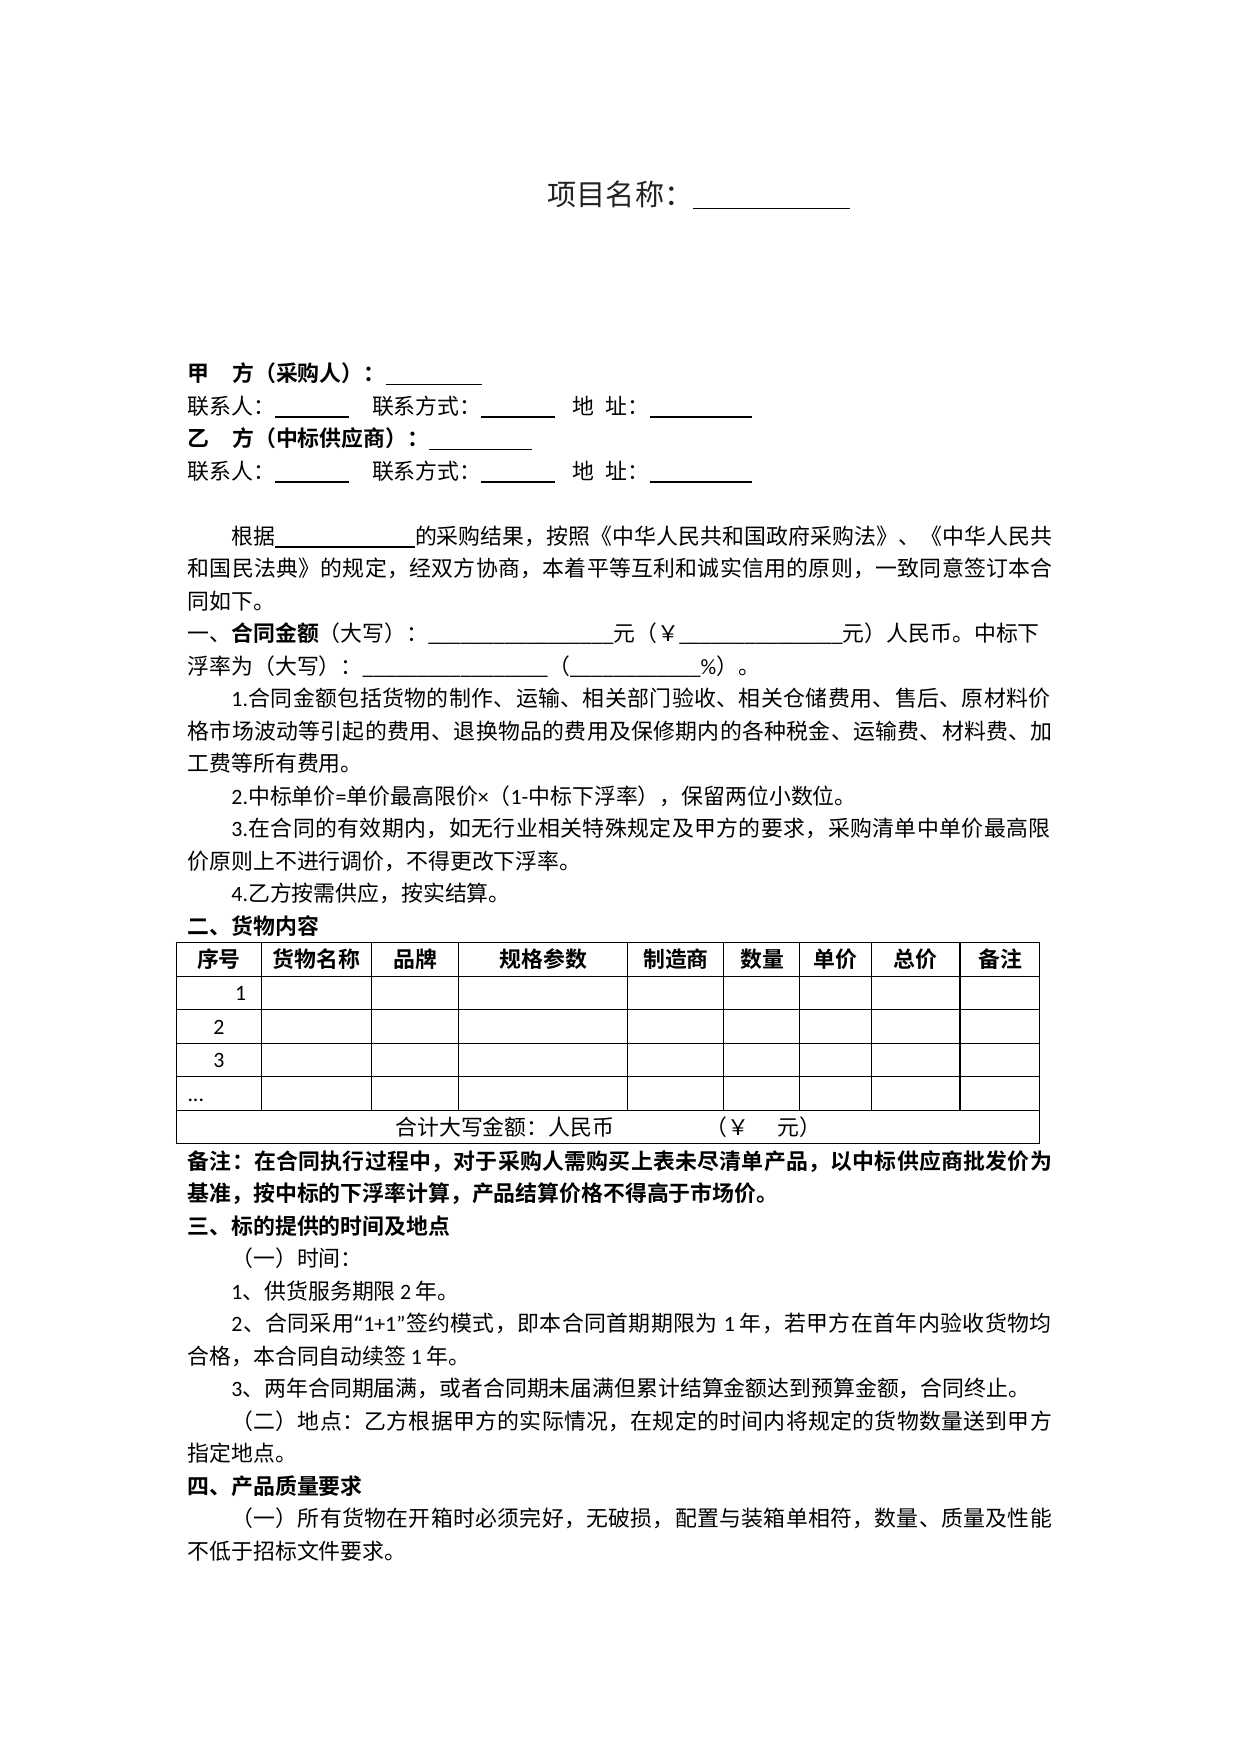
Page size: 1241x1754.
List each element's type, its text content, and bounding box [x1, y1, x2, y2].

table_header 制造商 [628, 943, 723, 976]
table_cell [724, 977, 799, 1009]
table_header 总价 [872, 943, 959, 976]
table_header 单价 [800, 943, 871, 976]
table_cell [872, 1077, 959, 1110]
table_cell 1 [177, 977, 261, 1009]
text 1、供货服务期限2年。 [187, 1274, 1053, 1307]
table_cell [800, 1010, 871, 1043]
table_cell [872, 1010, 959, 1043]
text 项目名称： [187, 162, 1053, 227]
table_cell 3 [177, 1044, 261, 1076]
text 1.合同金额包括货物的制作、运输、相关部门验收、相关仓储费用、售后、原材料价格市场波动等引起的费用、退换物品的费用及保修期内的各种税金、运输费、材料费、加工费等所有费用。 [187, 682, 1053, 779]
table_cell [872, 977, 959, 1009]
text 二、货物内容 [187, 909, 1053, 942]
table_cell 2 [177, 1010, 261, 1043]
text 乙 方（中标供应商）： [187, 422, 1053, 454]
table_cell [724, 1044, 799, 1076]
table_header 品牌 [372, 943, 458, 976]
text 三、标的提供的时间及地点 [187, 1209, 1053, 1242]
text 联系人： 联系方式： 地 址： [187, 389, 1053, 422]
table_cell [459, 1010, 627, 1043]
table_cell [262, 1010, 371, 1043]
table_cell [372, 1044, 458, 1076]
text 2、合同采用“1+1”签约模式，即本合同首期期限为1年，若甲方在首年内验收货物均合格，本合同自动续签1年。 [187, 1307, 1053, 1372]
text 根据 的采购结果，按照《中华人民共和国政府采购法》、《中华人民共和国民法典》的规定，经双方协商，本着平等互利和诚实信用的原则，一致同意签订本合同如下。 [187, 519, 1053, 617]
table_header 备注 [961, 943, 1039, 976]
table_cell [262, 1044, 371, 1076]
text 3、两年合同期届满，或者合同期未届满但累计结算金额达到预算金额，合同终止。 [187, 1372, 1053, 1404]
table_header 货物名称 [262, 943, 371, 976]
text 3.在合同的有效期内，如无行业相关特殊规定及甲方的要求，采购清单中单价最高限价原则上不进行调价，不得更改下浮率。 [187, 812, 1053, 877]
table_cell [628, 977, 723, 1009]
table_cell ... [177, 1077, 261, 1110]
table_cell [872, 1044, 959, 1076]
table_cell [628, 1077, 723, 1110]
table_cell [961, 1010, 1039, 1043]
table_cell [724, 1010, 799, 1043]
table_cell [724, 1077, 799, 1110]
table_header 规格参数 [459, 943, 627, 976]
table_cell [372, 977, 458, 1009]
text （一）时间： [187, 1242, 1053, 1274]
text 4.乙方按需供应，按实结算。 [187, 877, 1053, 909]
text 四、产品质量要求 [187, 1469, 1053, 1502]
table_cell [628, 1010, 723, 1043]
text 一、合同金额（大写）：_________________元（￥_______________元）人民币。中标下浮率为（大写）：_________________（____________%）。 [187, 617, 1053, 682]
table_cell [800, 1044, 871, 1076]
table_cell [262, 1077, 371, 1110]
table_cell [961, 1077, 1039, 1110]
table_cell [961, 977, 1039, 1009]
text 备注：在合同执行过程中，对于采购人需购买上表未尽清单产品，以中标供应商批发价为基准，按中标的下浮率计算，产品结算价格不得高于市场价。 [187, 1144, 1053, 1209]
table_cell [262, 977, 371, 1009]
table_cell 合计大写金额：人民币 （￥ 元） [177, 1111, 1039, 1143]
table_header 数量 [724, 943, 799, 976]
text 联系人： 联系方式： 地 址： [187, 454, 1053, 487]
table_cell [800, 1077, 871, 1110]
table_cell [459, 977, 627, 1009]
table_cell [961, 1044, 1039, 1076]
table_cell [372, 1077, 458, 1110]
text 甲 方（采购人）： [187, 357, 1053, 389]
text 2.中标单价=单价最高限价×（1-中标下浮率），保留两位小数位。 [187, 779, 1053, 812]
text （二）地点：乙方根据甲方的实际情况，在规定的时间内将规定的货物数量送到甲方指定地点。 [187, 1404, 1053, 1469]
table_header 序号 [177, 943, 261, 976]
text （一）所有货物在开箱时必须完好，无破损，配置与装箱单相符，数量、质量及性能不低于招标文件要求。 [187, 1502, 1053, 1567]
table_cell [800, 977, 871, 1009]
table_cell [459, 1044, 627, 1076]
table_cell [372, 1010, 458, 1043]
table_cell [628, 1044, 723, 1076]
table_cell [459, 1077, 627, 1110]
